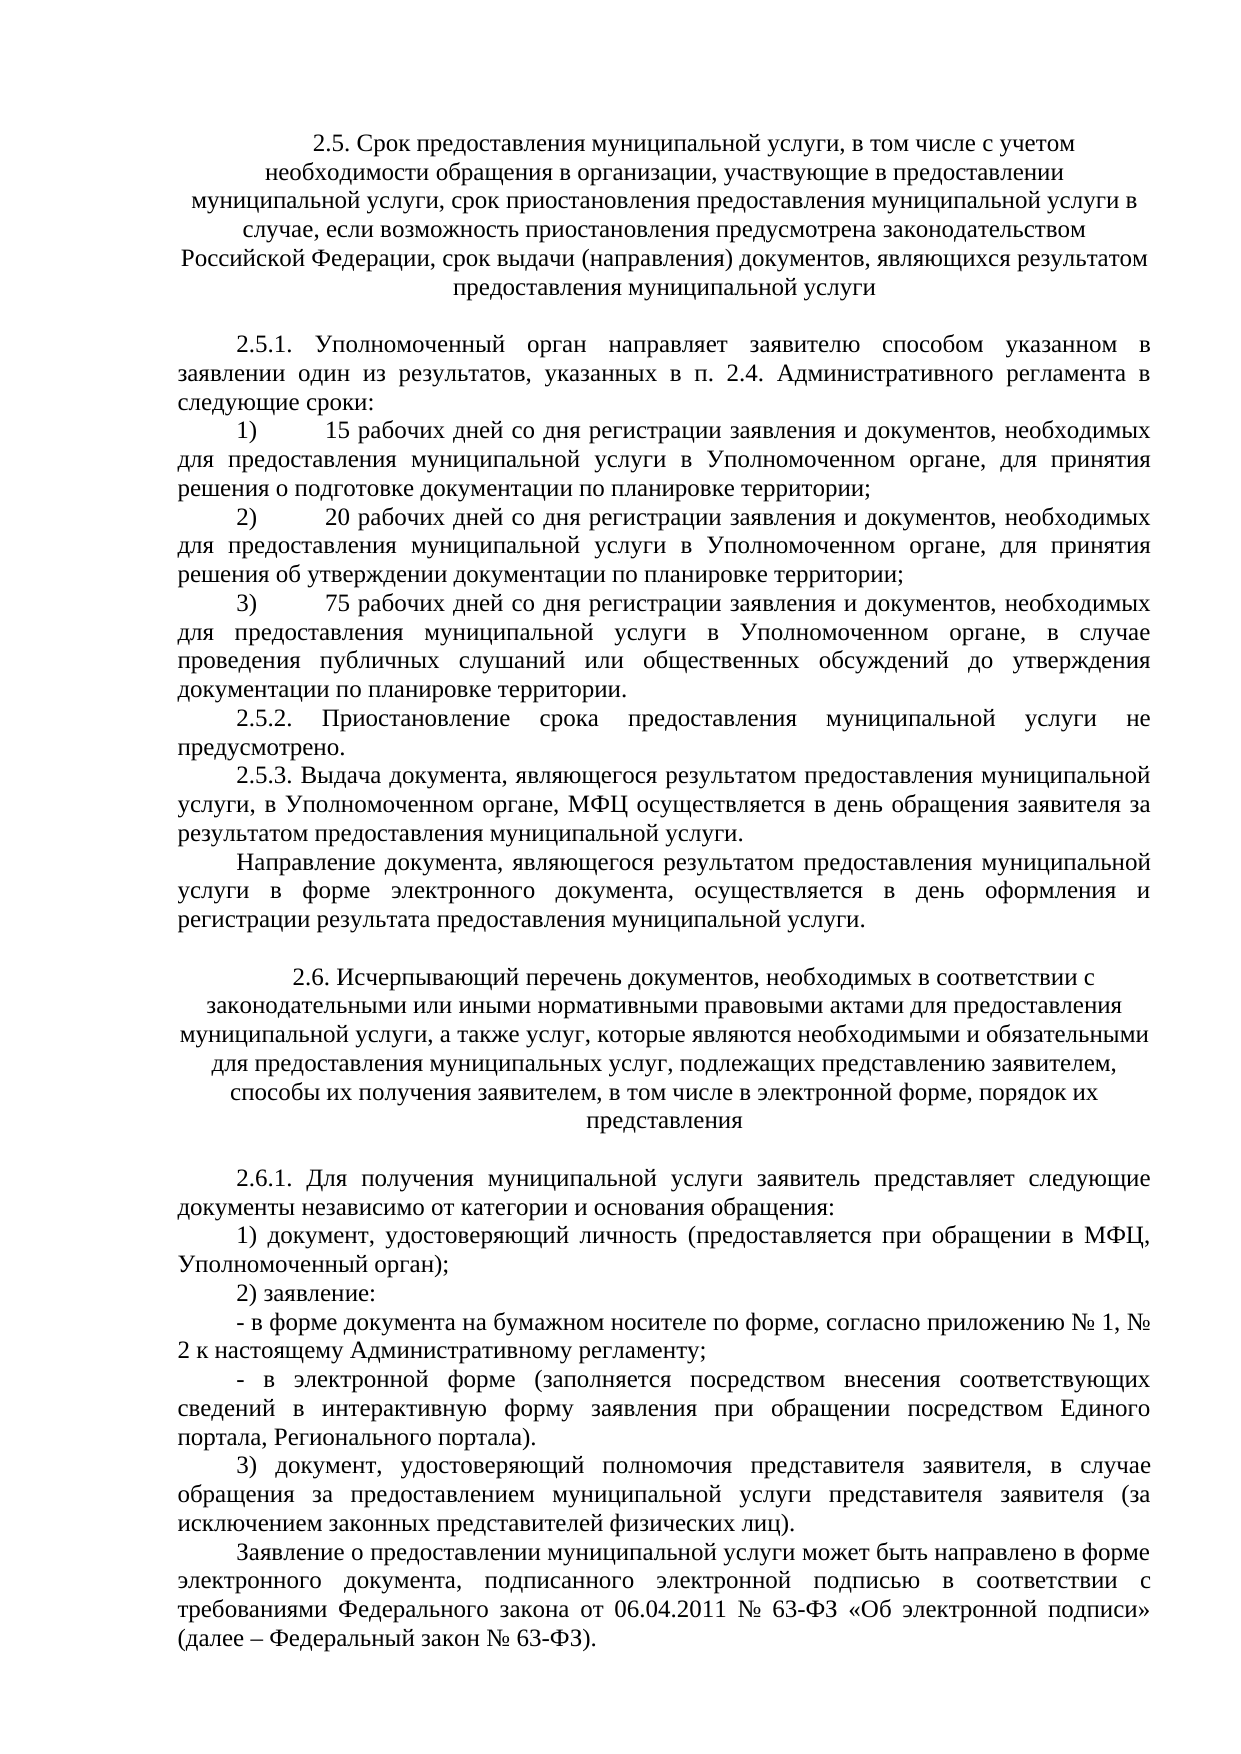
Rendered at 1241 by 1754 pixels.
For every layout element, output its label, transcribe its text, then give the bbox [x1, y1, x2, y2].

text 2.6. Исчерпывающий перечень документов, необходимых в соответствии с законодательными или иными нормативными правовыми актами для предоставления муниципальной услуги, а также услуг, которые являются необходимыми и обязательными для предоставления муниципальных услуг, подлежащих представлению заявителем, способы их получения заявителем, в том числе в электронной форме, порядок их представления [177, 962, 1152, 1134]
text 2) 20 рабочих дней со дня регистрации заявления и документов, необходимых для предоставления муниципальной услуги в Уполномоченном органе, для принятия решения об утверждении документации по планировке территории; [177, 502, 1152, 588]
text 2.5.2. Приостановление срока предоставления муниципальной услуги не предусмотрено. [177, 703, 1152, 760]
text 2.5.3. Выдача документа, являющегося результатом предоставления муниципальной услуги, в Уполномоченном органе, МФЦ осуществляется в день обращения заявителя за результатом предоставления муниципальной услуги. [177, 760, 1152, 847]
text 1) 15 рабочих дней со дня регистрации заявления и документов, необходимых для предоставления муниципальной услуги в Уполномоченном органе, для принятия решения о подготовке документации по планировке территории; [177, 415, 1152, 502]
text - в электронной форме (заполняется посредством внесения соответствующих сведений в интерактивную форму заявления при обращении посредством Единого портала, Регионального портала). [177, 1364, 1152, 1450]
text - в форме документа на бумажном носителе по форме, согласно приложению № 1, № 2 к настоящему Административному регламенту; [177, 1307, 1152, 1364]
text 2.5. Срок предоставления муниципальной услуги, в том числе с учетом необходимости обращения в организации, участвующие в предоставлении муниципальной услуги, срок приостановления предоставления муниципальной услуги в случае, если возможность приостановления предусмотрена законодательством Российской Федерации, срок выдачи (направления) документов, являющихся результатом предоставления муниципальной услуги [177, 128, 1152, 300]
text 1) документ, удостоверяющий личность (предоставляется при обращении в МФЦ, Уполномоченный орган); [177, 1220, 1152, 1278]
text 3) 75 рабочих дней со дня регистрации заявления и документов, необходимых для предоставления муниципальной услуги в Уполномоченном органе, в случае проведения публичных слушаний или общественных обсуждений до утверждения документации по планировке территории. [177, 588, 1152, 703]
text 2) заявление: [177, 1278, 1152, 1307]
text 3) документ, удостоверяющий полномочия представителя заявителя, в случае обращения за предоставлением муниципальной услуги представителя заявителя (за исключением законных представителей физических лиц). [177, 1450, 1152, 1537]
text 2.5.1. Уполномоченный орган направляет заявителю способом указанном в заявлении один из результатов, указанных в п. 2.4. Административного регламента в следующие сроки: [177, 329, 1152, 415]
text Заявление о предоставлении муниципальной услуги может быть направлено в форме электронного документа, подписанного электронной подписью в соответствии с требованиями Федерального закона от 06.04.2011 № 63-ФЗ «Об электронной подписи» (далее – Федеральный закон № 63-ФЗ). [177, 1537, 1152, 1652]
text 2.6.1. Для получения муниципальной услуги заявитель представляет следующие документы независимо от категории и основания обращения: [177, 1163, 1152, 1220]
text Направление документа, являющегося результатом предоставления муниципальной услуги в форме электронного документа, осуществляется в день оформления и регистрации результата предоставления муниципальной услуги. [177, 847, 1152, 933]
